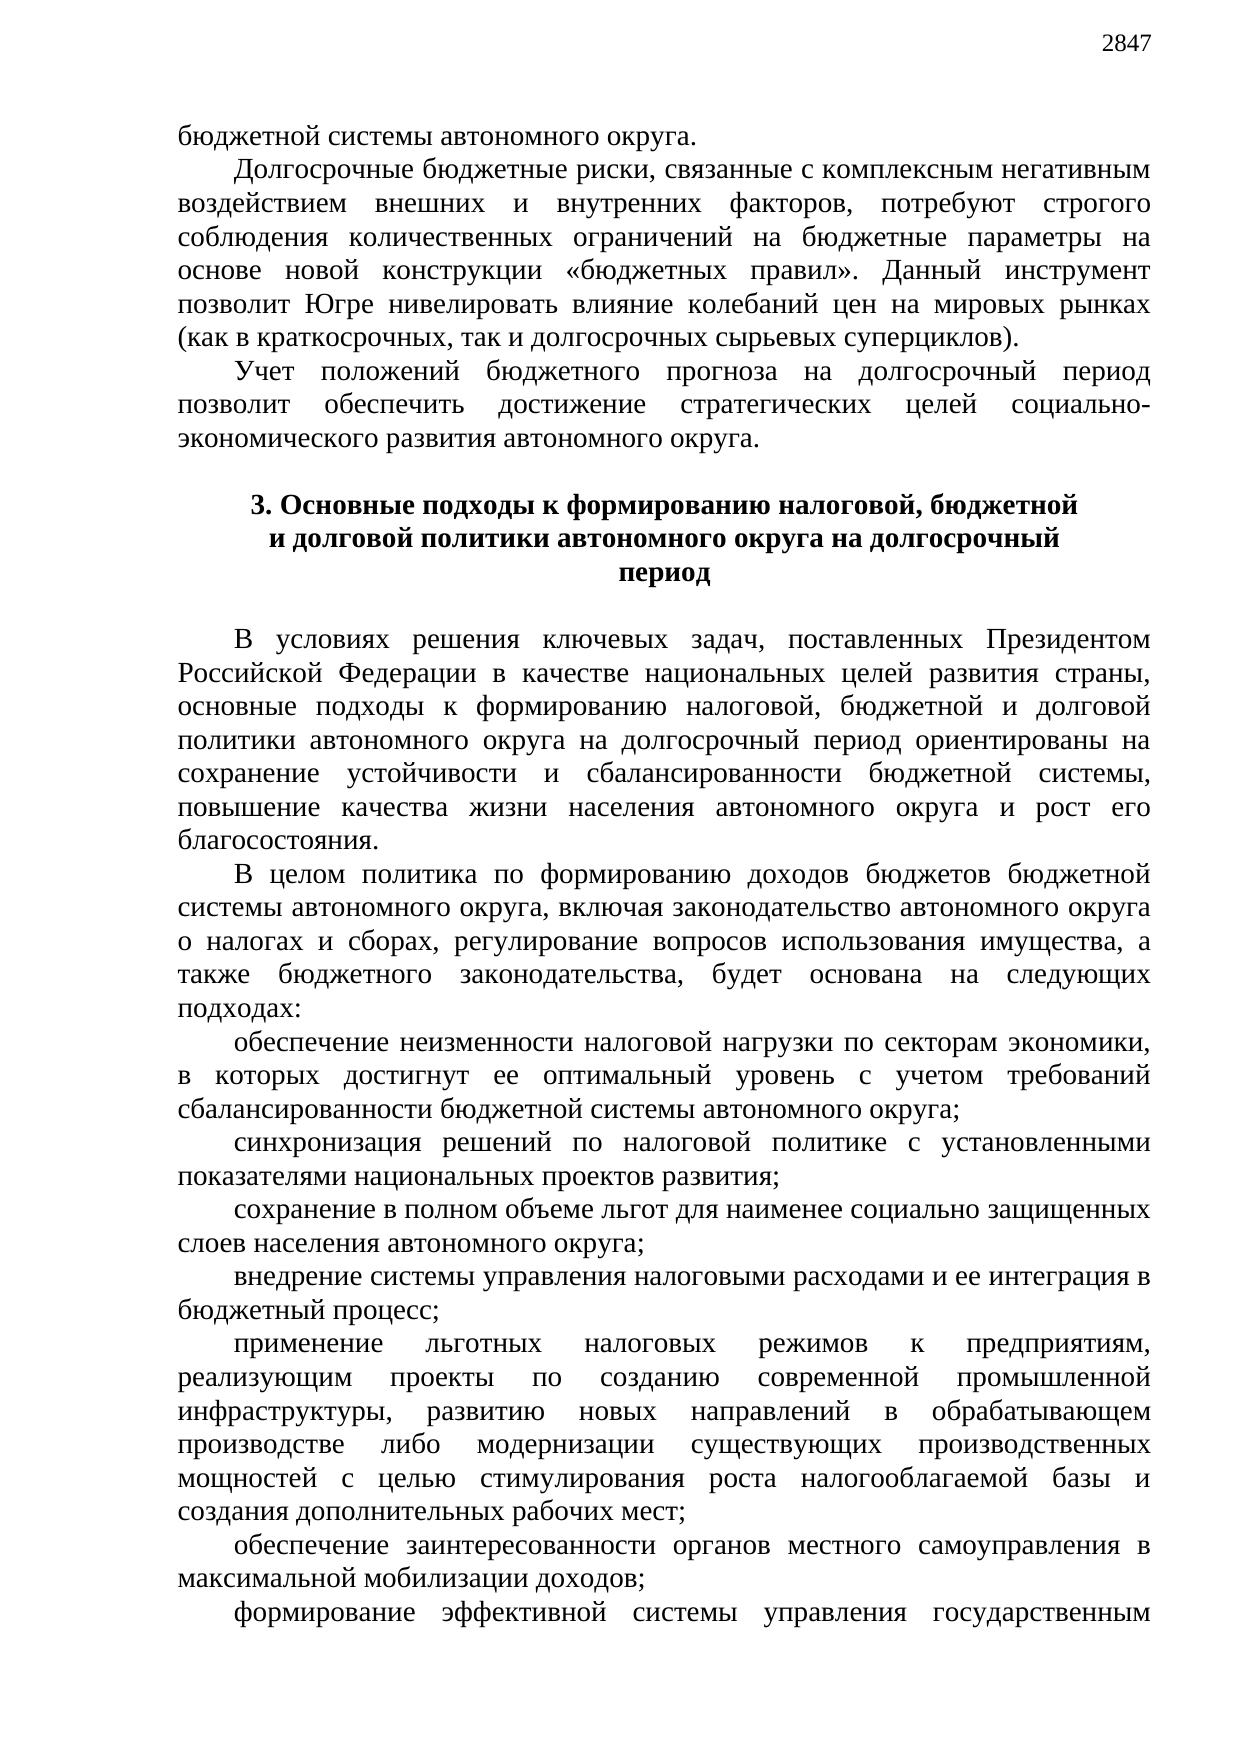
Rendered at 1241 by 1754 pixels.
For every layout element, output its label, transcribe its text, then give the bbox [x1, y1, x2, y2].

text В целом политика по формированию доходов бюджетов бюджетной системы автономного округа, включая законодательство автономного округа о налогах и сборах, регулирование вопросов использования имущества, а также бюджетного законодательства, будет основана на следующих подходах: [177, 856, 1152, 1024]
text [177, 1594, 1152, 1627]
text обеспечение неизменности налоговой нагрузки по секторам экономики, в которых достигнут ее оптимальный уровень с учетом требований сбалансированности бюджетной системы автономного округа; [177, 1024, 1152, 1124]
text Учет положений бюджетного прогноза на долгосрочный период позволит обеспечить достижение стратегических целей социально-экономического развития автономного округа. [177, 353, 1152, 453]
text применение льготных налоговых режимов к предприятиям, реализующим проекты по созданию современной промышленной инфраструктуры, развитию новых направлений в обрабатывающем производстве либо модернизации существующих производственных мощностей с целью стимулирования роста налогооблагаемой базы и создания дополнительных рабочих мест; [177, 1326, 1152, 1527]
text Долгосрочные бюджетные риски, связанные с комплексным негативным воздействием внешних и внутренних факторов, потребуют строгого соблюдения количественных ограничений на бюджетные параметры на основе новой конструкции «бюджетных правил». Данный инструмент позволит Югре нивелировать влияние колебаний цен на мировых рынках (как в краткосрочных, так и долгосрочных сырьевых суперциклов). [177, 152, 1152, 353]
text В условиях решения ключевых задач, поставленных Президентом Российской Федерации в качестве национальных целей развития страны, основные подходы к формированию налоговой, бюджетной и долговой политики автономного округа на долгосрочный период ориентированы на сохранение устойчивости и сбалансированности бюджетной системы, повышение качества жизни населения автономного округа и рост его благосостояния. [177, 621, 1152, 856]
title и долговой политики автономного округа на долгосрочный [177, 521, 1152, 554]
title 3. Основные подходы к формированию налоговой, бюджетной [177, 487, 1152, 521]
text обеспечение заинтересованности органов местного самоуправления в максимальной мобилизации доходов; [177, 1527, 1152, 1594]
text синхронизация решений по налоговой политике с установленными показателями национальных проектов развития; [177, 1124, 1152, 1191]
text сохранение в полном объеме льгот для наименее социально защищенных слоев населения автономного округа; [177, 1191, 1152, 1258]
title период [177, 554, 1152, 588]
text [177, 118, 1152, 152]
text внедрение системы управления налоговыми расходами и ее интеграция в бюджетный процесс; [177, 1258, 1152, 1326]
